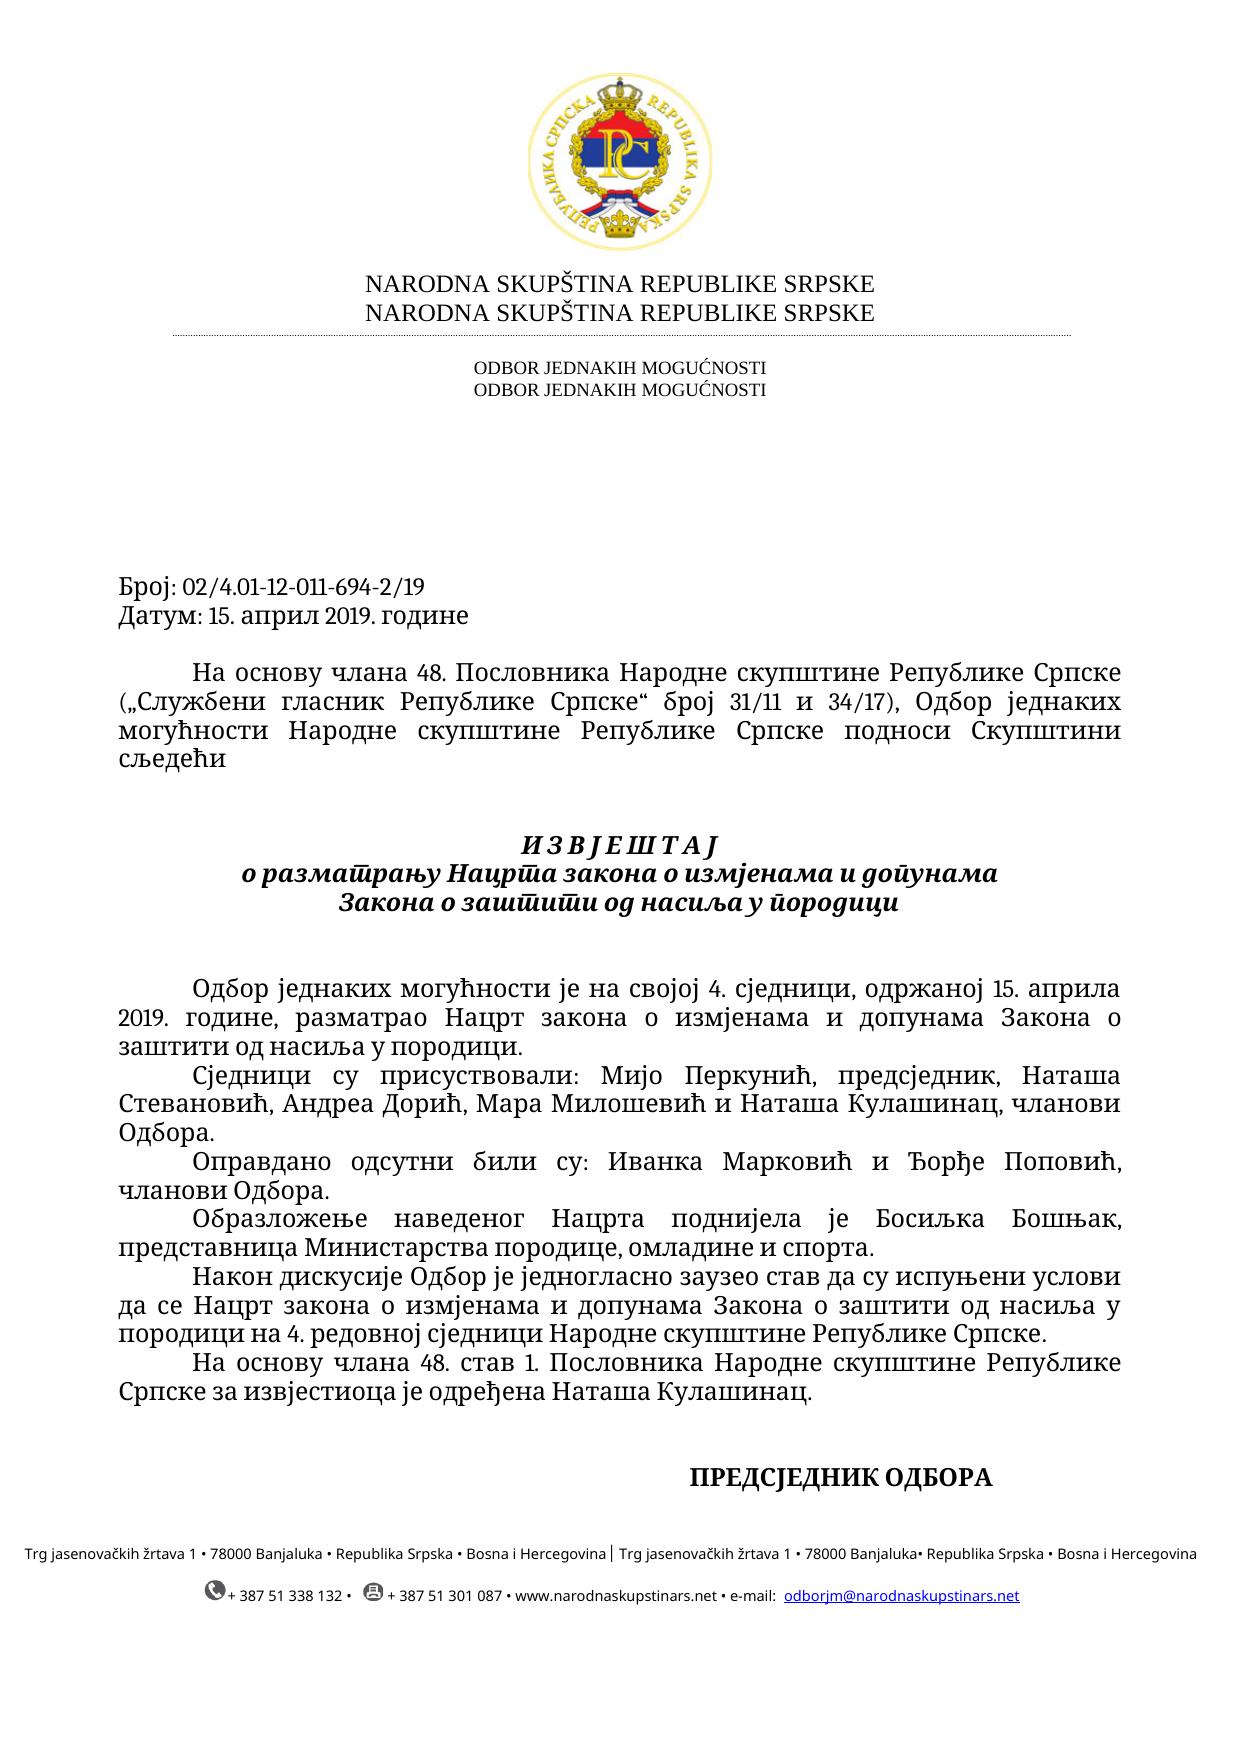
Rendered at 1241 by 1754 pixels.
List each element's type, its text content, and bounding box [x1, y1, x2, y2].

text Број: 02/4.01-12-011-694-2/19 [118, 573, 1122, 602]
text Оправдано одсутни били су: Иванка Марковић и Ђорђе Поповић, чланови Одбора. [118, 1148, 1122, 1205]
text Након дискусије Одбор је једногласно заузео став да су испуњени услови да се Нацрт закона о измјенама и допунама Закона о заштити од насиља у породици на 4. редовној сједници Народне скупштине Републике Српске. [118, 1263, 1122, 1349]
text Сједници су присуствовали: Мијо Перкунић, предсједник, Наташа Стевановић, Андреа Дорић, Мара Милошевић и Наташа Кулашинац, чланови Одбора. [118, 1062, 1122, 1148]
text Закона о заштити од насиља у породици [118, 889, 1122, 918]
text И З В Ј Е Ш Т А Ј [118, 832, 1122, 860]
text Образложење наведеног Нацрта поднијела је Босиљка Бошњак, представница Министарства породице, омладине и спорта. [118, 1205, 1122, 1263]
text Одбор једнаких могућности је на својој 4. сједници, одржаној 15. априла 2019. године, разматрао Нацрт закона о измјенама и допунама Закона о заштити од насиља у породици. [118, 975, 1122, 1062]
text На основу члана 48. Пословника Народне скупштине Републике Српске („Службени гласник Републике Српске“ број 31/11 и 34/17), Одбор једнаких могућности Народне скупштине Републике Српске подноси Скупштини сљедећи [118, 659, 1122, 774]
text На основу члана 48. став 1. Пословника Народне скупштине Републике Српске за извјестиоца је одређена Наташа Кулашинац. [118, 1349, 1122, 1407]
text Датум: 15. април 2019. године [118, 602, 1122, 630]
text о разматрању Нацрта закона о измјенама и допунама [118, 860, 1122, 889]
text ПРЕДСЈЕДНИК ОДБОРА [118, 1464, 1122, 1493]
